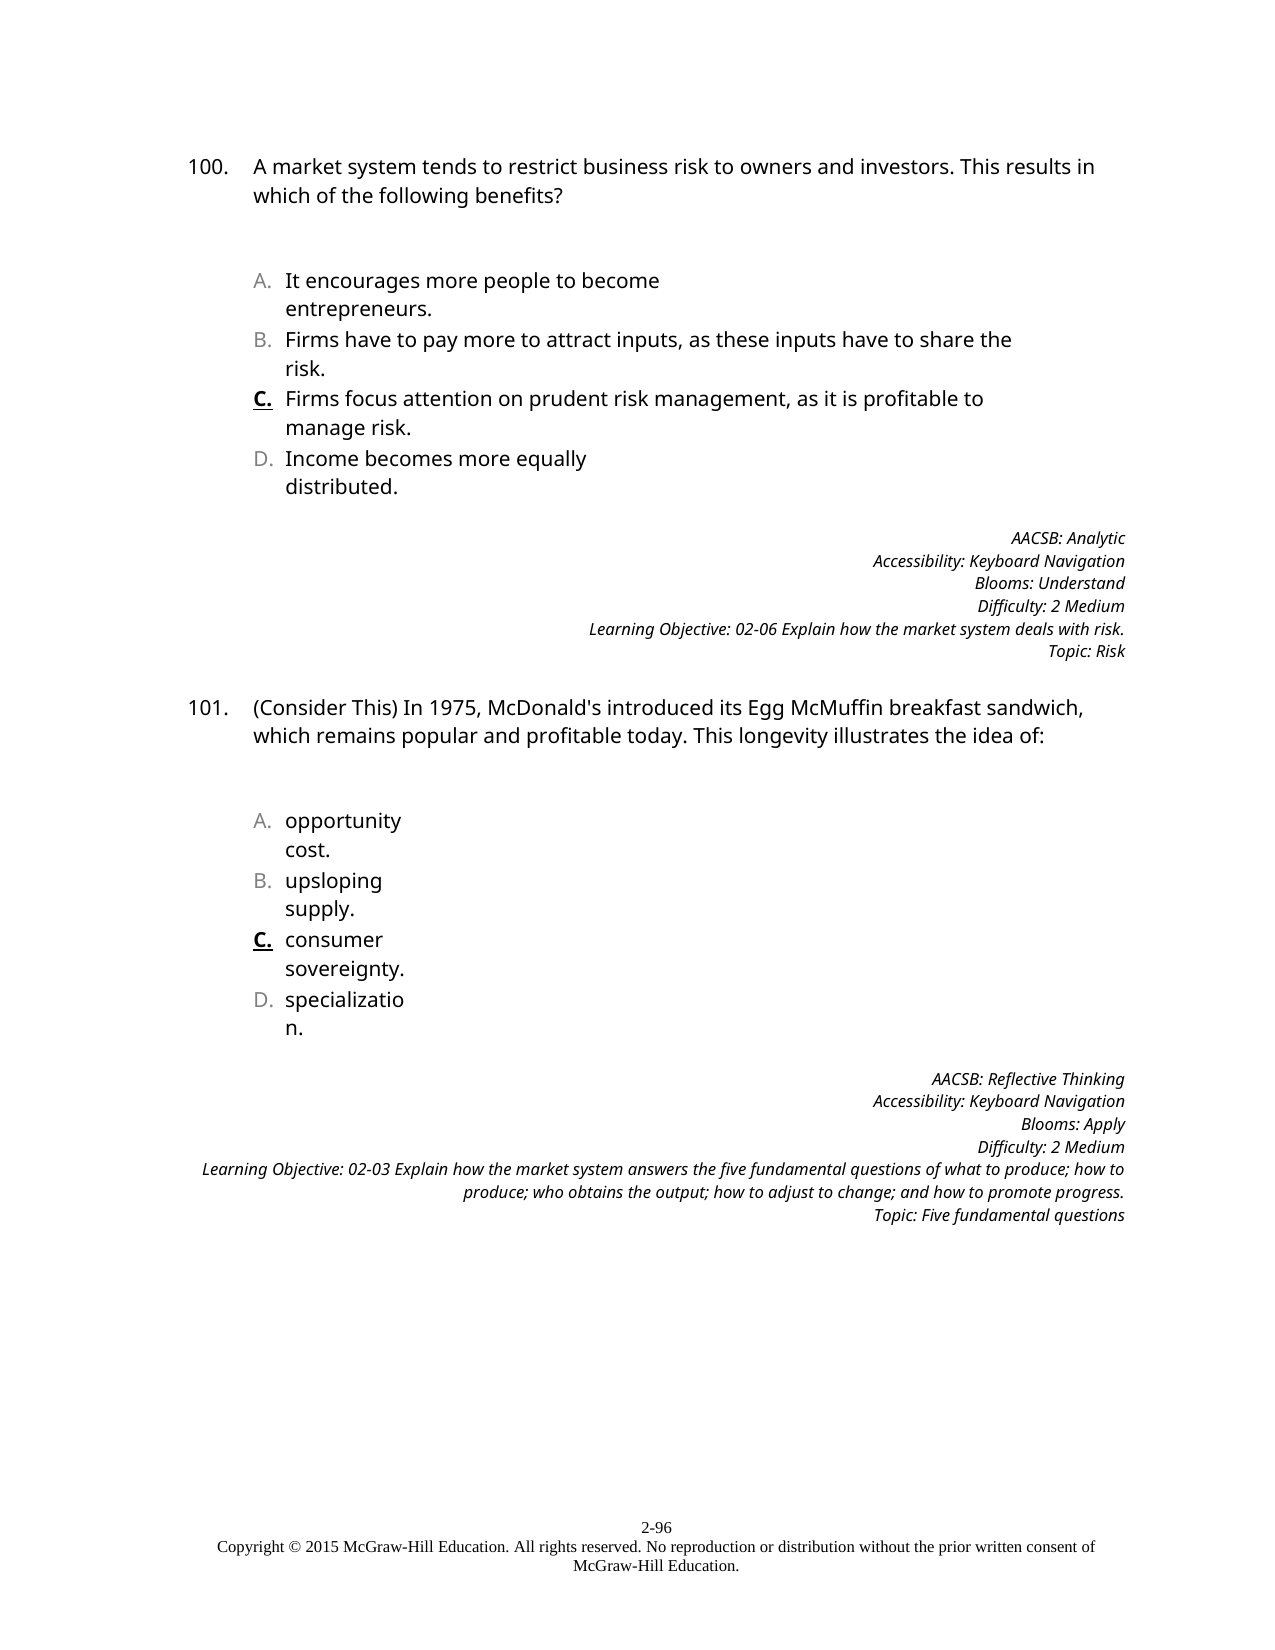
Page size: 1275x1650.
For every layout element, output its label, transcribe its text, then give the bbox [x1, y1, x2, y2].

table_header 101. [188, 693, 253, 1042]
table_header A market system tends to restrict business risk to owners and investors. This results in which of the following benefits? [253, 153, 1125, 501]
table_header AACSB: Reflective Thinking Accessibility: Keyboard Navigation Blooms: Apply Difficulty: 2 Medium Learning Objective: 02-03 Explain how the market system answers the five fundamental questions of what to produce; how to produce; who obtains the output; how to adjust to change; and how to promote progress. Topic: Five fundamental questions [188, 1067, 1125, 1254]
table_header AACSB: Analytic Accessibility: Keyboard Navigation Blooms: Understand Difficulty: 2 Medium Learning Objective: 02-06 Explain how the market system deals with risk. Topic: Risk [188, 526, 1125, 691]
table_header 100. [188, 153, 253, 501]
table_header (Consider This) In 1975, McDonald's introduced its Egg McMuffin breakfast sandwich, which remains popular and profitable today. This longevity illustrates the idea of: [253, 693, 1125, 1042]
